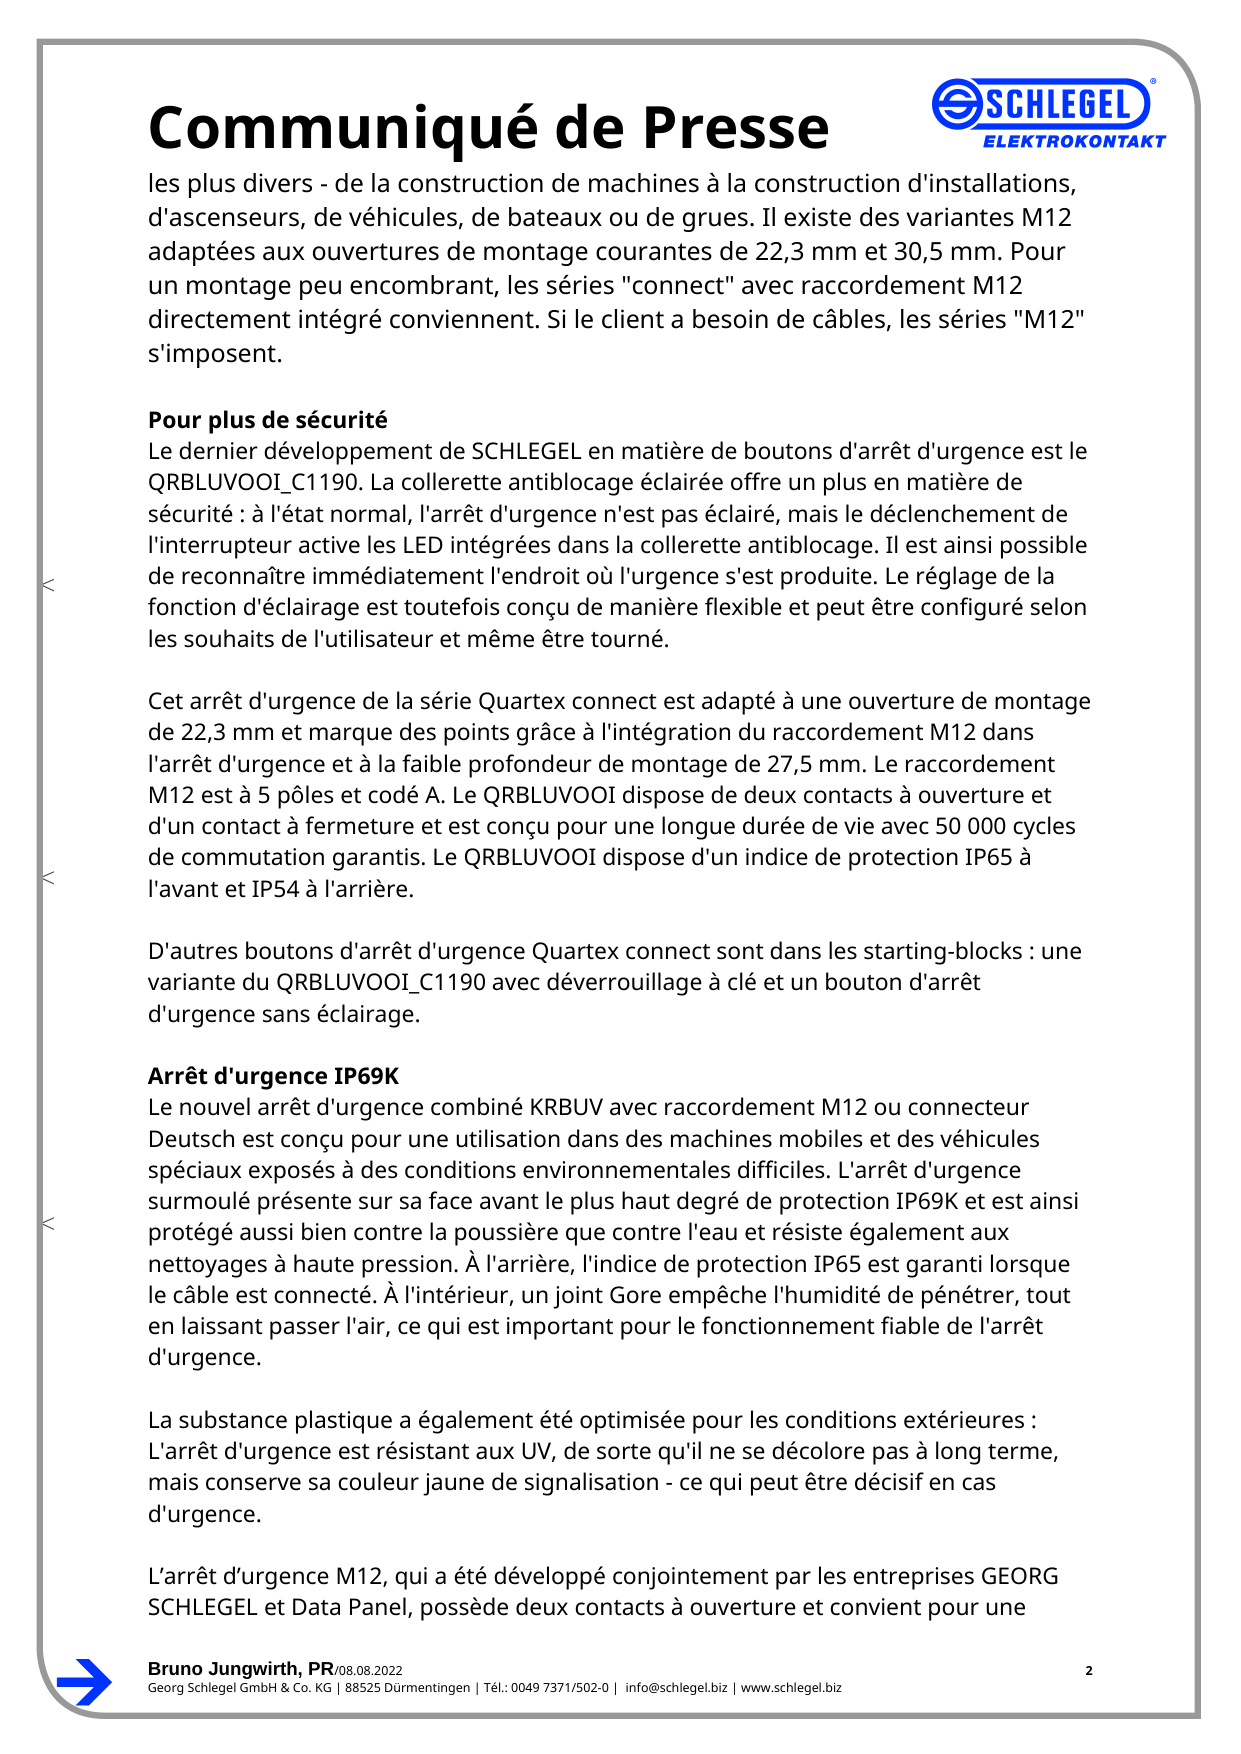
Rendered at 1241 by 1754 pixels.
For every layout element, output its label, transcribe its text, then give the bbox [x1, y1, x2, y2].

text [148, 1560, 1093, 1623]
text Cet arrêt d'urgence de la série Quartex connect est adapté à une ouverture de montage de 22,3 mm et marque des points grâce à l'intégration du raccordement M12 dans l'arrêt d'urgence et à la faible profondeur de montage de 27,5 mm. Le raccordement M12 est à 5 pôles et codé A. Le QRBLUVOOI dispose de deux contacts à ouverture et d'un contact à fermeture et est conçu pour une longue durée de vie avec 50 000 cycles de commutation garantis. Le QRBLUVOOI dispose d'un indice de protection IP65 à l'avant et IP54 à l'arrière. [148, 685, 1093, 904]
text Pour plus de sécurité [148, 404, 1093, 435]
picture [0, 0, 1239, 1754]
text Le dernier développement de SCHLEGEL en matière de boutons d'arrêt d'urgence est le QRBLUVOOI_C1190. La collerette antiblocage éclairée offre un plus en matière de sécurité : à l'état normal, l'arrêt d'urgence n'est pas éclairé, mais le déclenchement de l'interrupteur active les LED intégrées dans la collerette antiblocage. Il est ainsi possible de reconnaître immédiatement l'endroit où l'urgence s'est produite. Le réglage de la fonction d'éclairage est toutefois conçu de manière flexible et peut être configuré selon les souhaits de l'utilisateur et même être tourné. [148, 435, 1093, 654]
text Arrêt d'urgence IP69K [148, 1060, 1093, 1091]
text Le nouvel arrêt d'urgence combiné KRBUV avec raccordement M12 ou connecteur Deutsch est conçu pour une utilisation dans des machines mobiles et des véhicules spéciaux exposés à des conditions environnementales difficiles. L'arrêt d'urgence surmoulé présente sur sa face avant le plus haut degré de protection IP69K et est ainsi protégé aussi bien contre la poussière que contre l'eau et résiste également aux nettoyages à haute pression. À l'arrière, l'indice de protection IP65 est garanti lorsque le câble est connecté. À l'intérieur, un joint Gore empêche l'humidité de pénétrer, tout en laissant passer l'air, ce qui est important pour le fonctionnement fiable de l'arrêt d'urgence. [148, 1091, 1093, 1373]
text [148, 165, 1093, 370]
text La substance plastique a également été optimisée pour les conditions extérieures : L'arrêt d'urgence est résistant aux UV, de sorte qu'il ne se décolore pas à long terme, mais conserve sa couleur jaune de signalisation - ce qui peut être décisif en cas d'urgence. [148, 1404, 1093, 1529]
text D'autres boutons d'arrêt d'urgence Quartex connect sont dans les starting-blocks : une variante du QRBLUVOOI_C1190 avec déverrouillage à clé et un bouton d'arrêt d'urgence sans éclairage. [148, 935, 1093, 1029]
